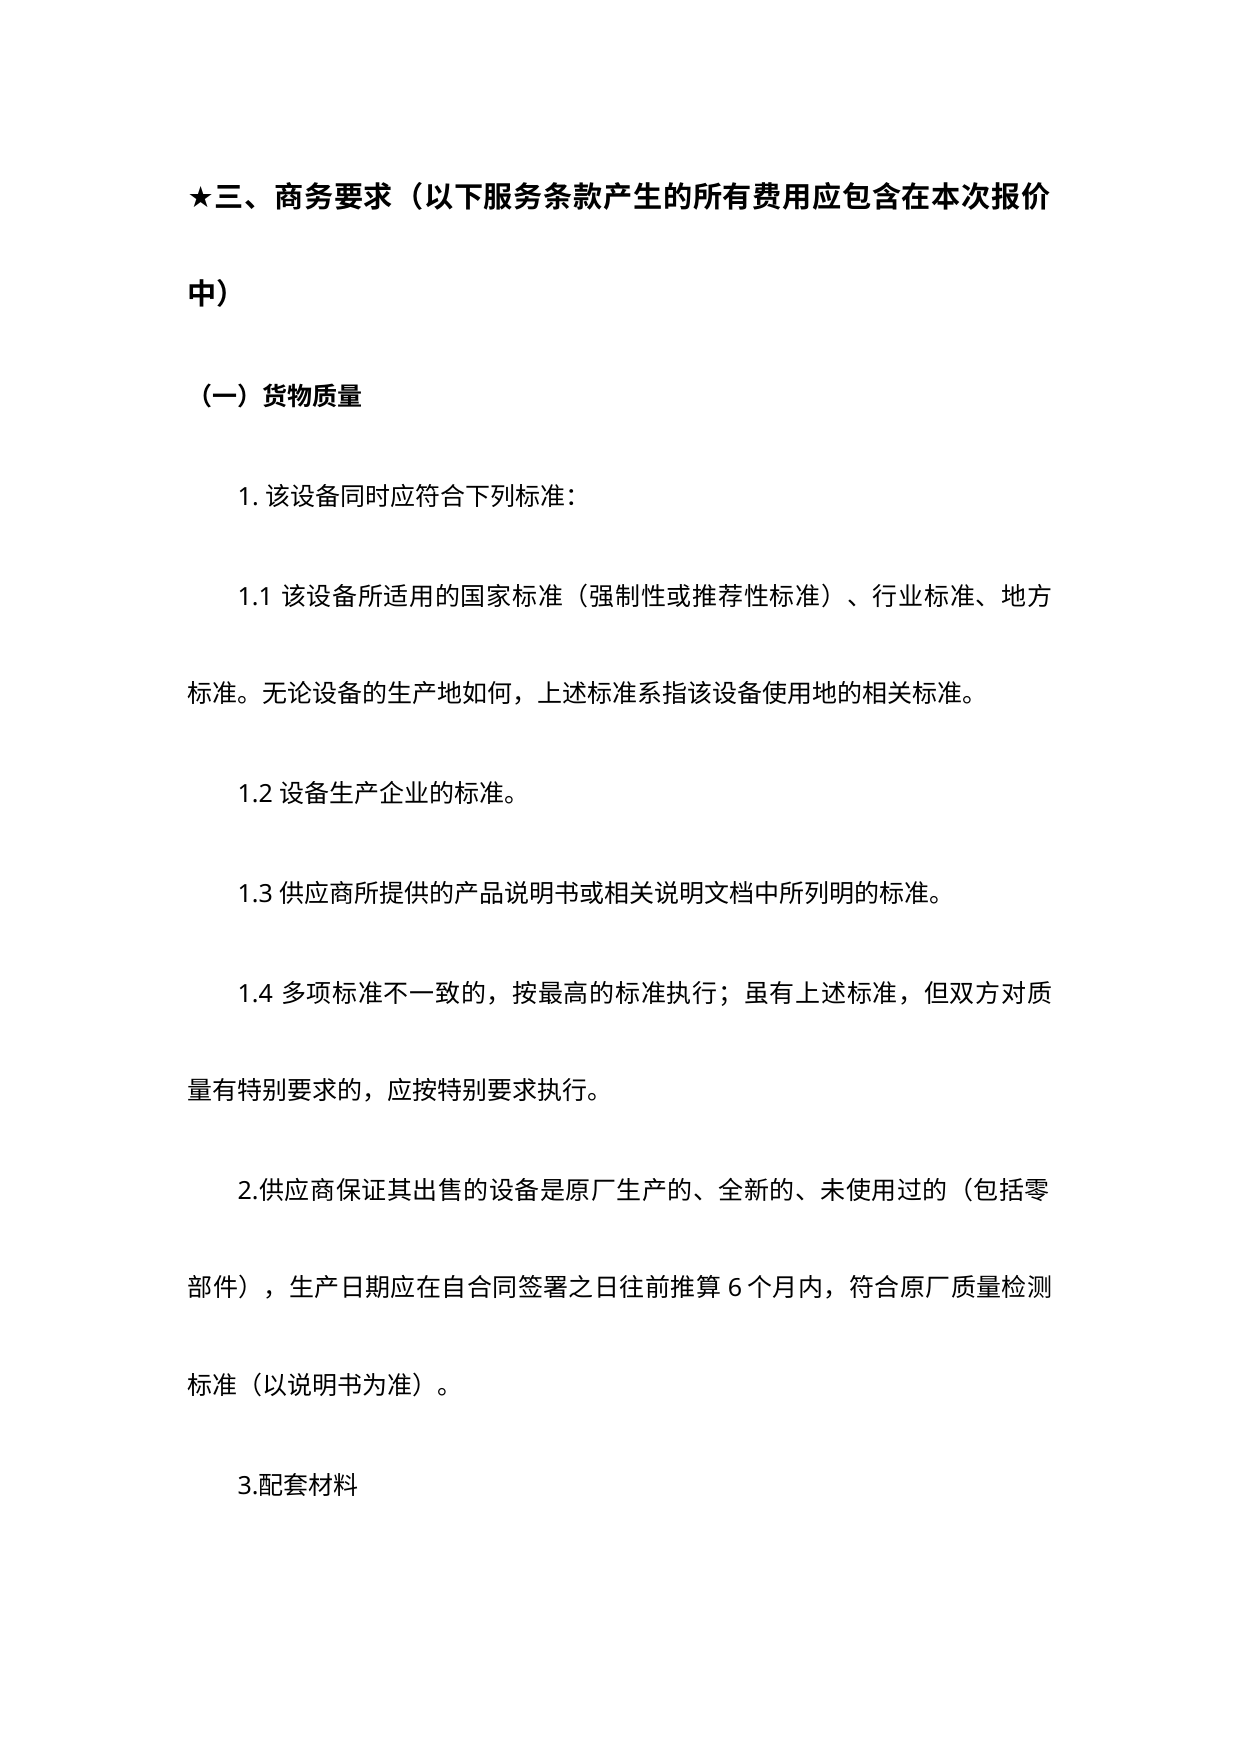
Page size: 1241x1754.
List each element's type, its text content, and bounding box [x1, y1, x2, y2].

text 2.供应商保证其出售的设备是原厂生产的、全新的、未使用过的（包括零部件），生产日期应在自合同签署之日往前推算6个月内，符合原厂质量检测标准（以说明书为准）。 [187, 1156, 1053, 1416]
text 1.2 设备生产企业的标准。 [187, 759, 1053, 824]
text 1.4 多项标准不一致的，按最高的标准执行；虽有上述标准，但双方对质量有特别要求的，应按特别要求执行。 [187, 959, 1053, 1121]
text 3.配套材料 [187, 1451, 1053, 1516]
text 1.3 供应商所提供的产品说明书或相关说明文档中所列明的标准。 [187, 859, 1053, 924]
text 1. 该设备同时应符合下列标准： [187, 462, 1053, 527]
text （一）货物质量 [187, 362, 1053, 427]
text 1.1 该设备所适用的国家标准（强制性或推荐性标准）、行业标准、地方标准。无论设备的生产地如何，上述标准系指该设备使用地的相关标准。 [187, 562, 1053, 724]
text ★三、商务要求（以下服务条款产生的所有费用应包含在本次报价中） [187, 162, 1053, 324]
